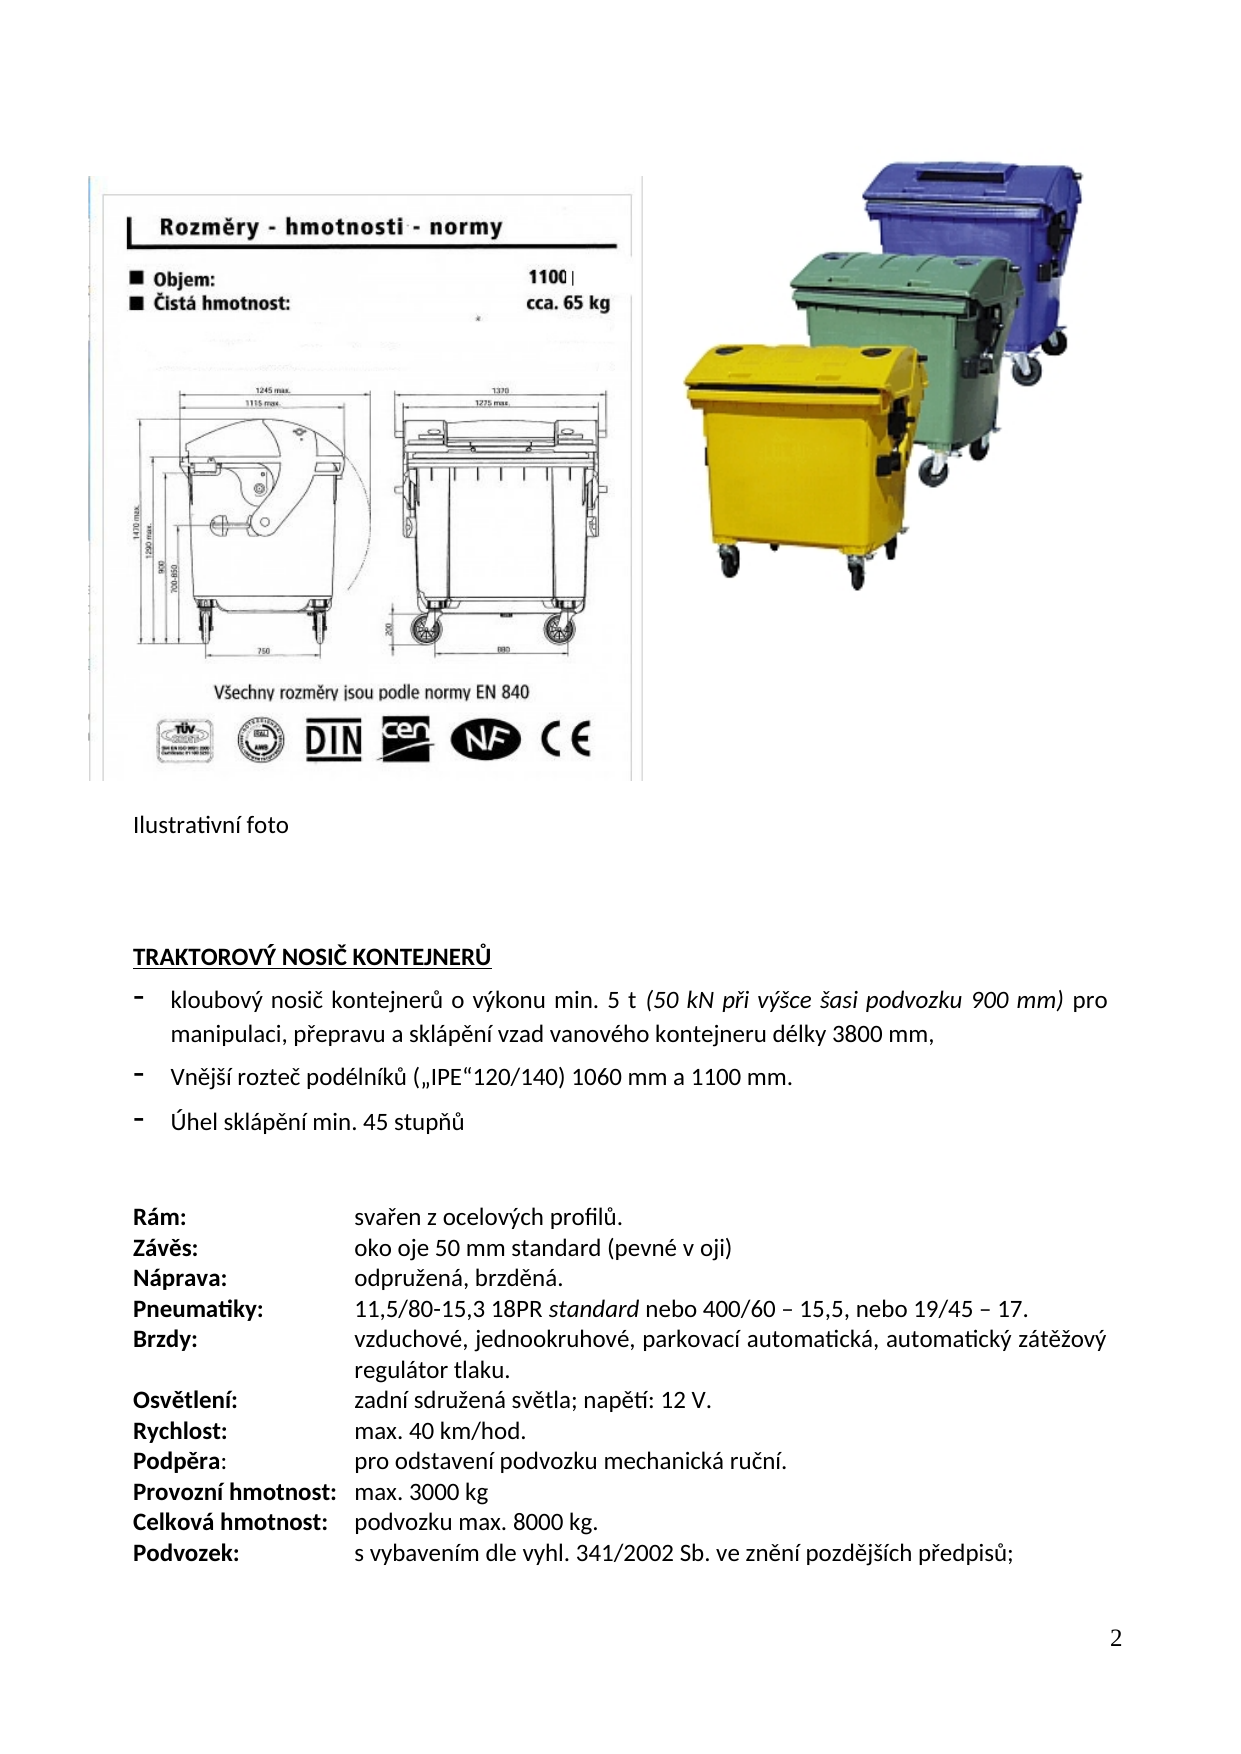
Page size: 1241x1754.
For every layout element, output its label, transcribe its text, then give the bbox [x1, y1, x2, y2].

text Náprava: odpružená, brzděná. [133, 1262, 1107, 1293]
text Závěs: oko oje standard (pevné v oji) [133, 1232, 1107, 1262]
text Podpěra: pro odstavení podvozku mechanická ruční. [133, 1445, 1107, 1476]
text Provozní hmotnost: max. 3000 kg [133, 1476, 1107, 1506]
list Vnější rozteč podélníků („IPE“120/140) 1060 mm a 1100 mm. [133, 1048, 1107, 1094]
text Brzdy: vzduchové, jednookruhové, parkovací automatická, automatický zátěžový regulátor tlaku. [133, 1323, 1107, 1384]
list Úhel sklápění min. 45 stupňů [133, 1094, 1107, 1140]
picture [88, 176, 643, 781]
text Osvětlení: zadní sdružená světla; napětí: 12 V. [133, 1384, 1107, 1415]
text Ilustrativní foto [133, 809, 1122, 840]
text Rychlost: max. . [133, 1415, 1107, 1445]
text TRAKTOROVÝ NOSIČ KONTEJNERŮ [133, 942, 1107, 972]
picture [682, 146, 1089, 598]
text Podvozek: s vybavením dle vyhl. 341/2002 Sb. ve znění pozdějších předpisů; [133, 1537, 1107, 1567]
text Celková hmotnost: podvozku max. 8000 kg. [133, 1506, 1122, 1537]
list kloubový nosič kontejnerů o výkonu min. 5 t (50 kN při výšce šasi podvozku ) pro manipulaci, přepravu a sklápění vzad vanového kontejneru délky 3800 mm, [133, 972, 1107, 1048]
text Pneumatiky: 11,5/80-15,3 18PR standard nebo 400/60 – 15,5, nebo 19/45 – 17. [133, 1293, 1107, 1323]
text Rám: svařen z ocelových profilů. [133, 1201, 1107, 1232]
